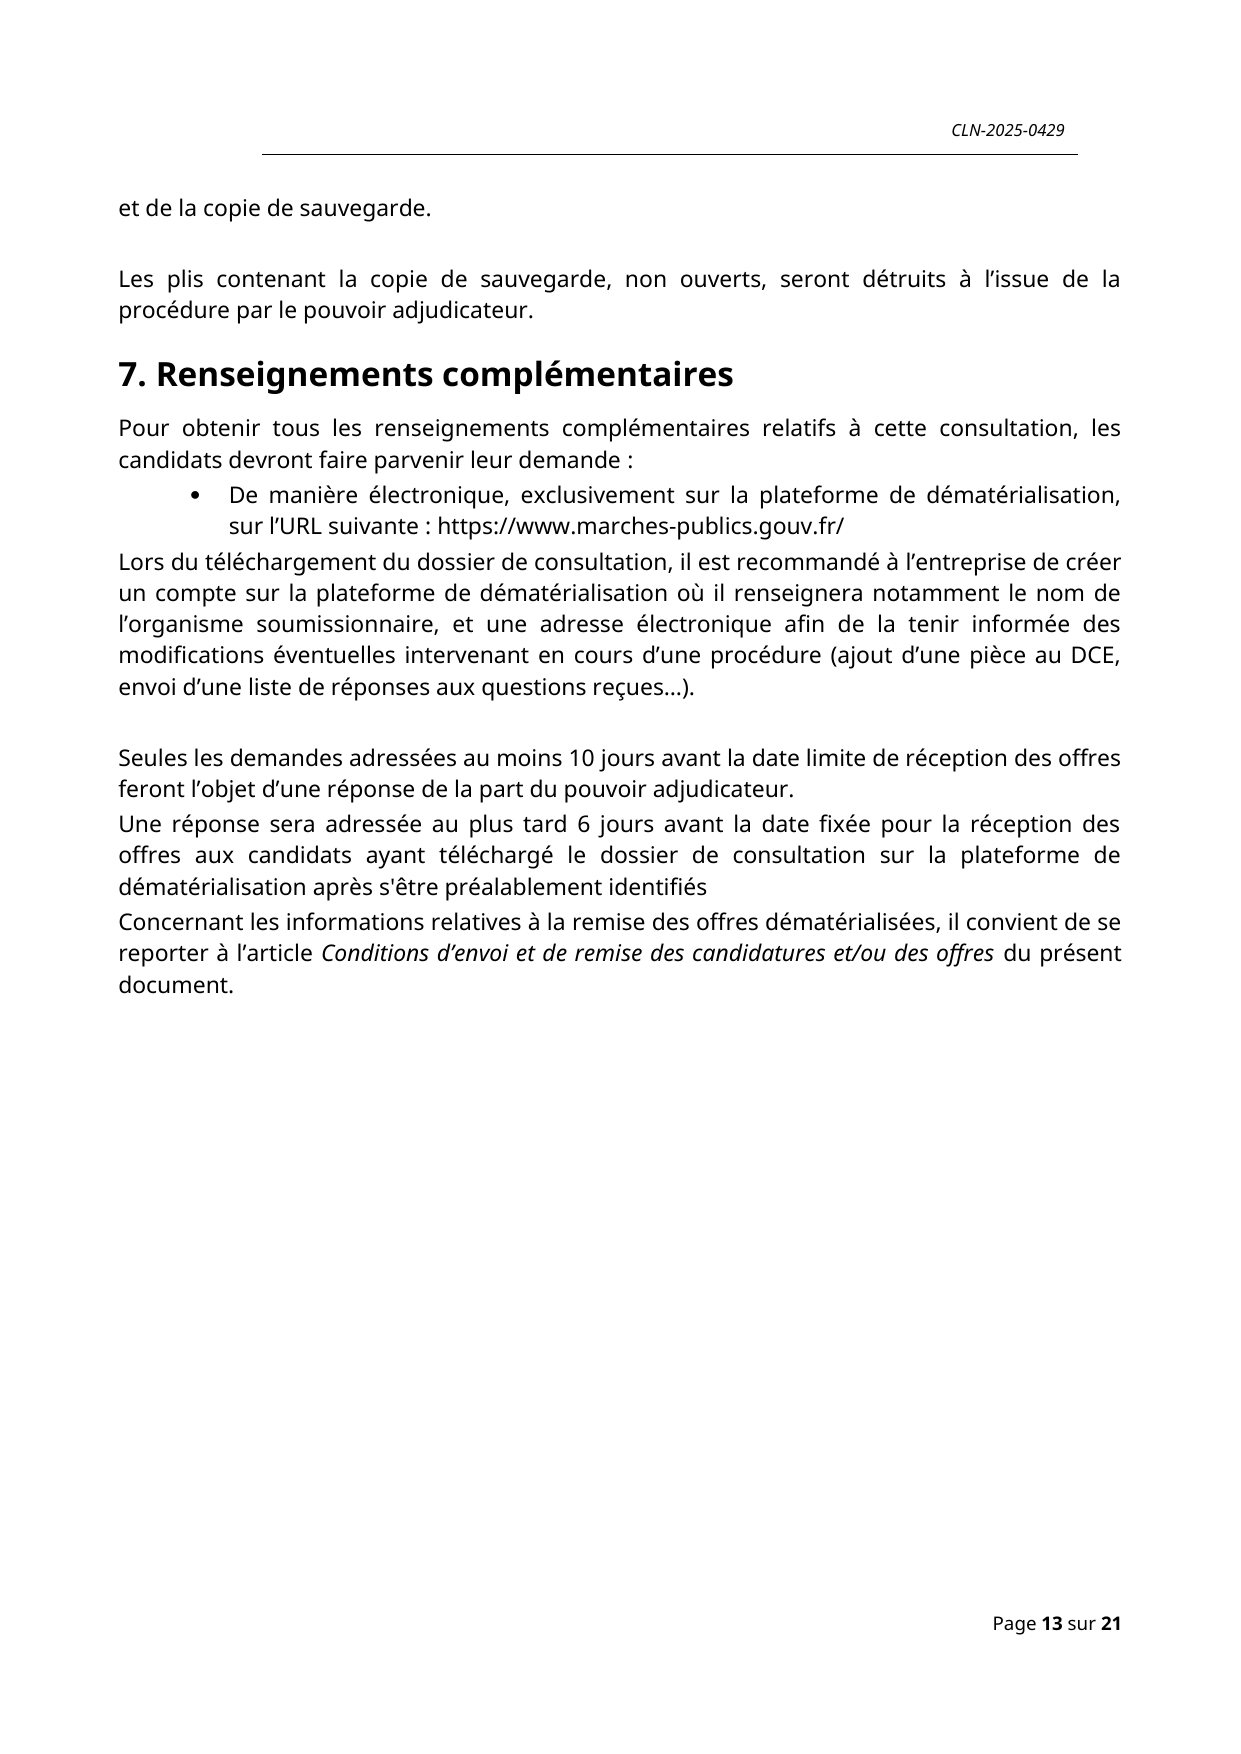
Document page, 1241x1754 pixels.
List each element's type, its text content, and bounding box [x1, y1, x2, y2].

text Renseignements complémentaires [118, 350, 1122, 396]
text Seules les demandes adressées au moins 10 jours avant la date limite de réception des offres feront l’objet d’une réponse de la part du pouvoir adjudicateur. [118, 742, 1122, 804]
text Lors du téléchargement du dossier de consultation, il est recommandé à l’entreprise de créer un compte sur la plateforme de dématérialisation où il renseignera notamment le nom de l’organisme soumissionnaire, et une adresse électronique afin de la tenir informée des modifications éventuelles intervenant en cours d’une procédure (ajout d’une pièce au DCE, envoi d’une liste de réponses aux questions reçues…). [118, 546, 1122, 702]
text Une réponse sera adressée au plus tard 6 jours avant la date fixée pour la réception des offres aux candidats ayant téléchargé le dossier de consultation sur la plateforme de dématérialisation après s'être préalablement identifiés [118, 808, 1122, 902]
text Concernant les informations relatives à la remise des offres dématérialisées, il convient de se reporter à l’article Conditions d’envoi et de remise des candidatures et/ou des offres du présent document. [118, 906, 1122, 1000]
list De manière électronique, exclusivement sur la plateforme de dématérialisation, sur l’URL suivante : https://www.marches-publics.gouv.fr/ [191, 479, 1122, 542]
text Pour obtenir tous les renseignements complémentaires relatifs à cette consultation, les candidats devront faire parvenir leur demande : [118, 412, 1122, 475]
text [118, 192, 1122, 223]
text Les plis contenant la copie de sauvegarde, non ouverts, seront détruits à l’issue de la procédure par le pouvoir adjudicateur. [118, 263, 1122, 325]
